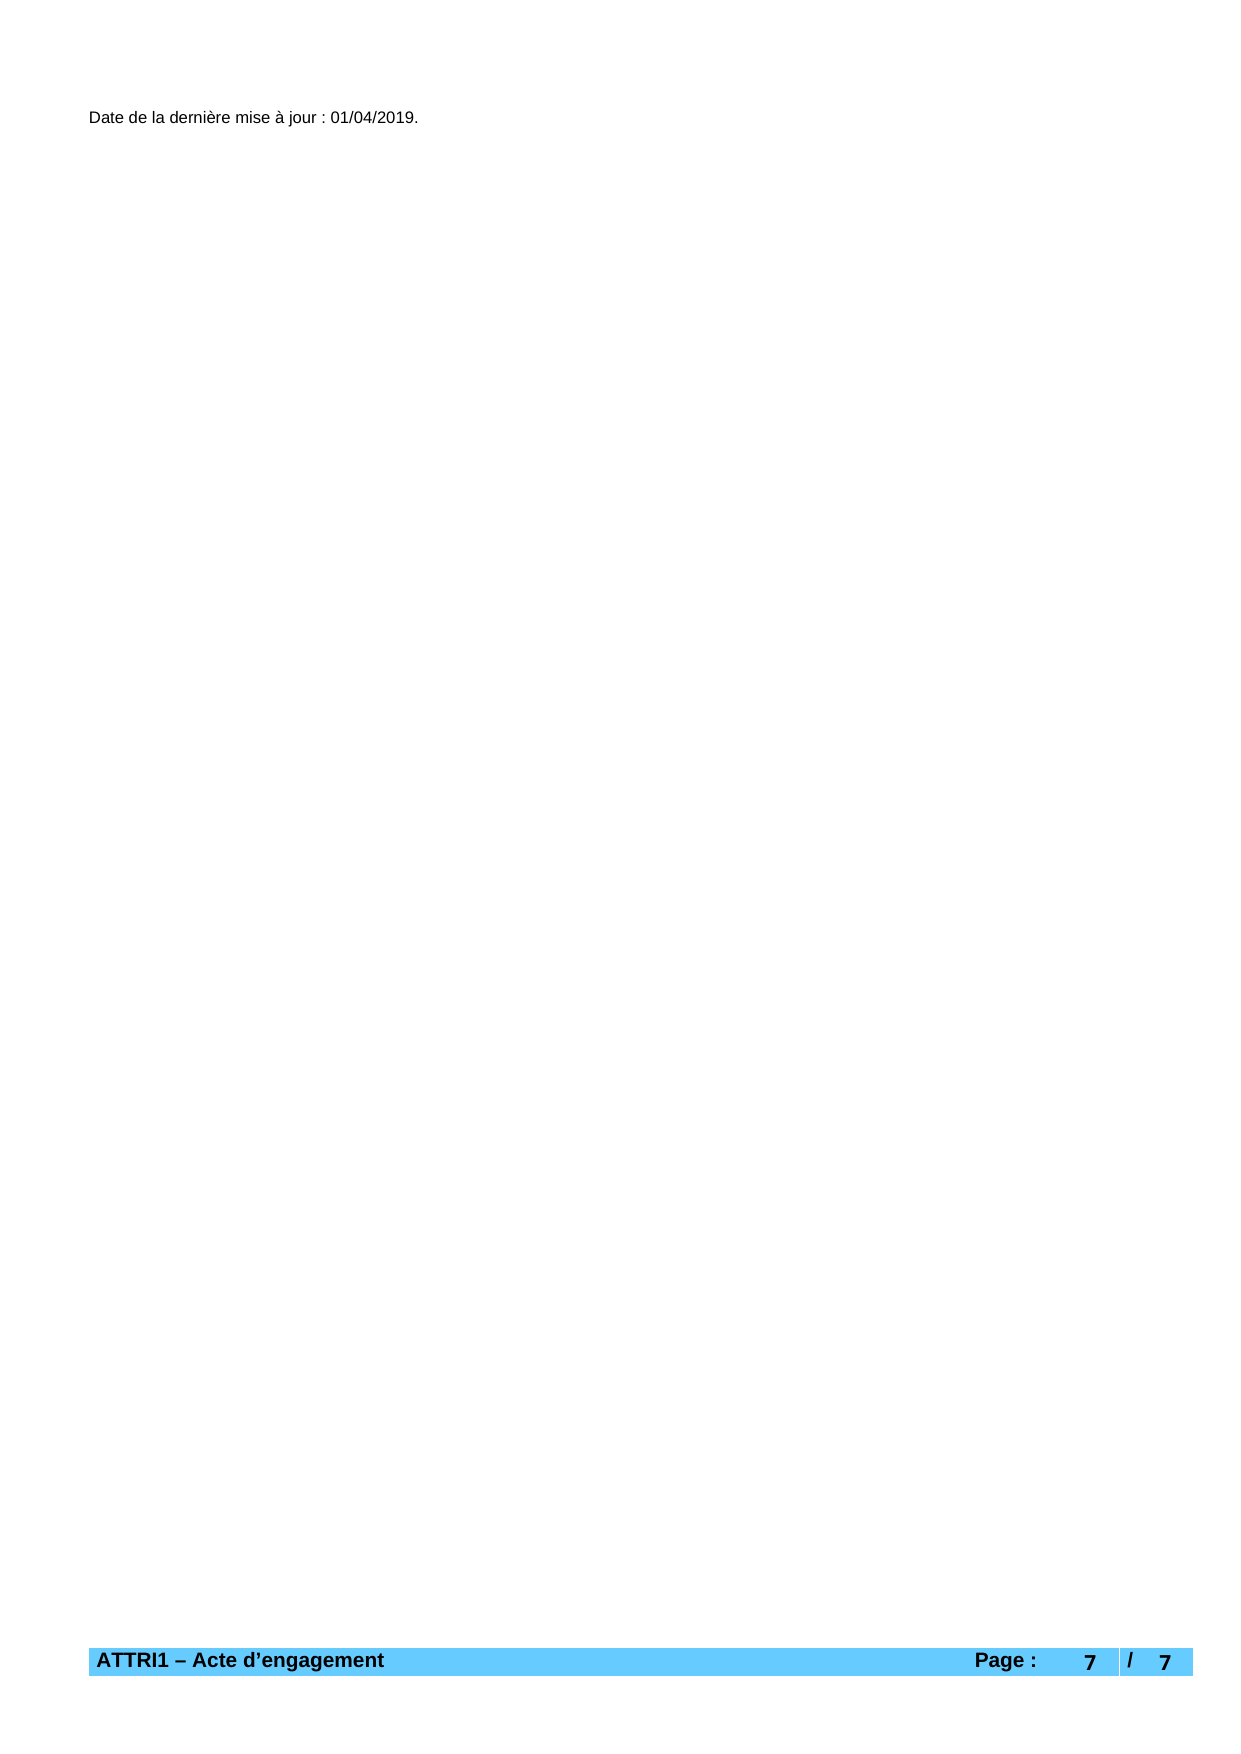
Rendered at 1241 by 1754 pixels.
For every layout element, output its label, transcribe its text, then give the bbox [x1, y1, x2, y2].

text Date de la dernière mise à jour : 01/04/2019. [89, 108, 1152, 127]
